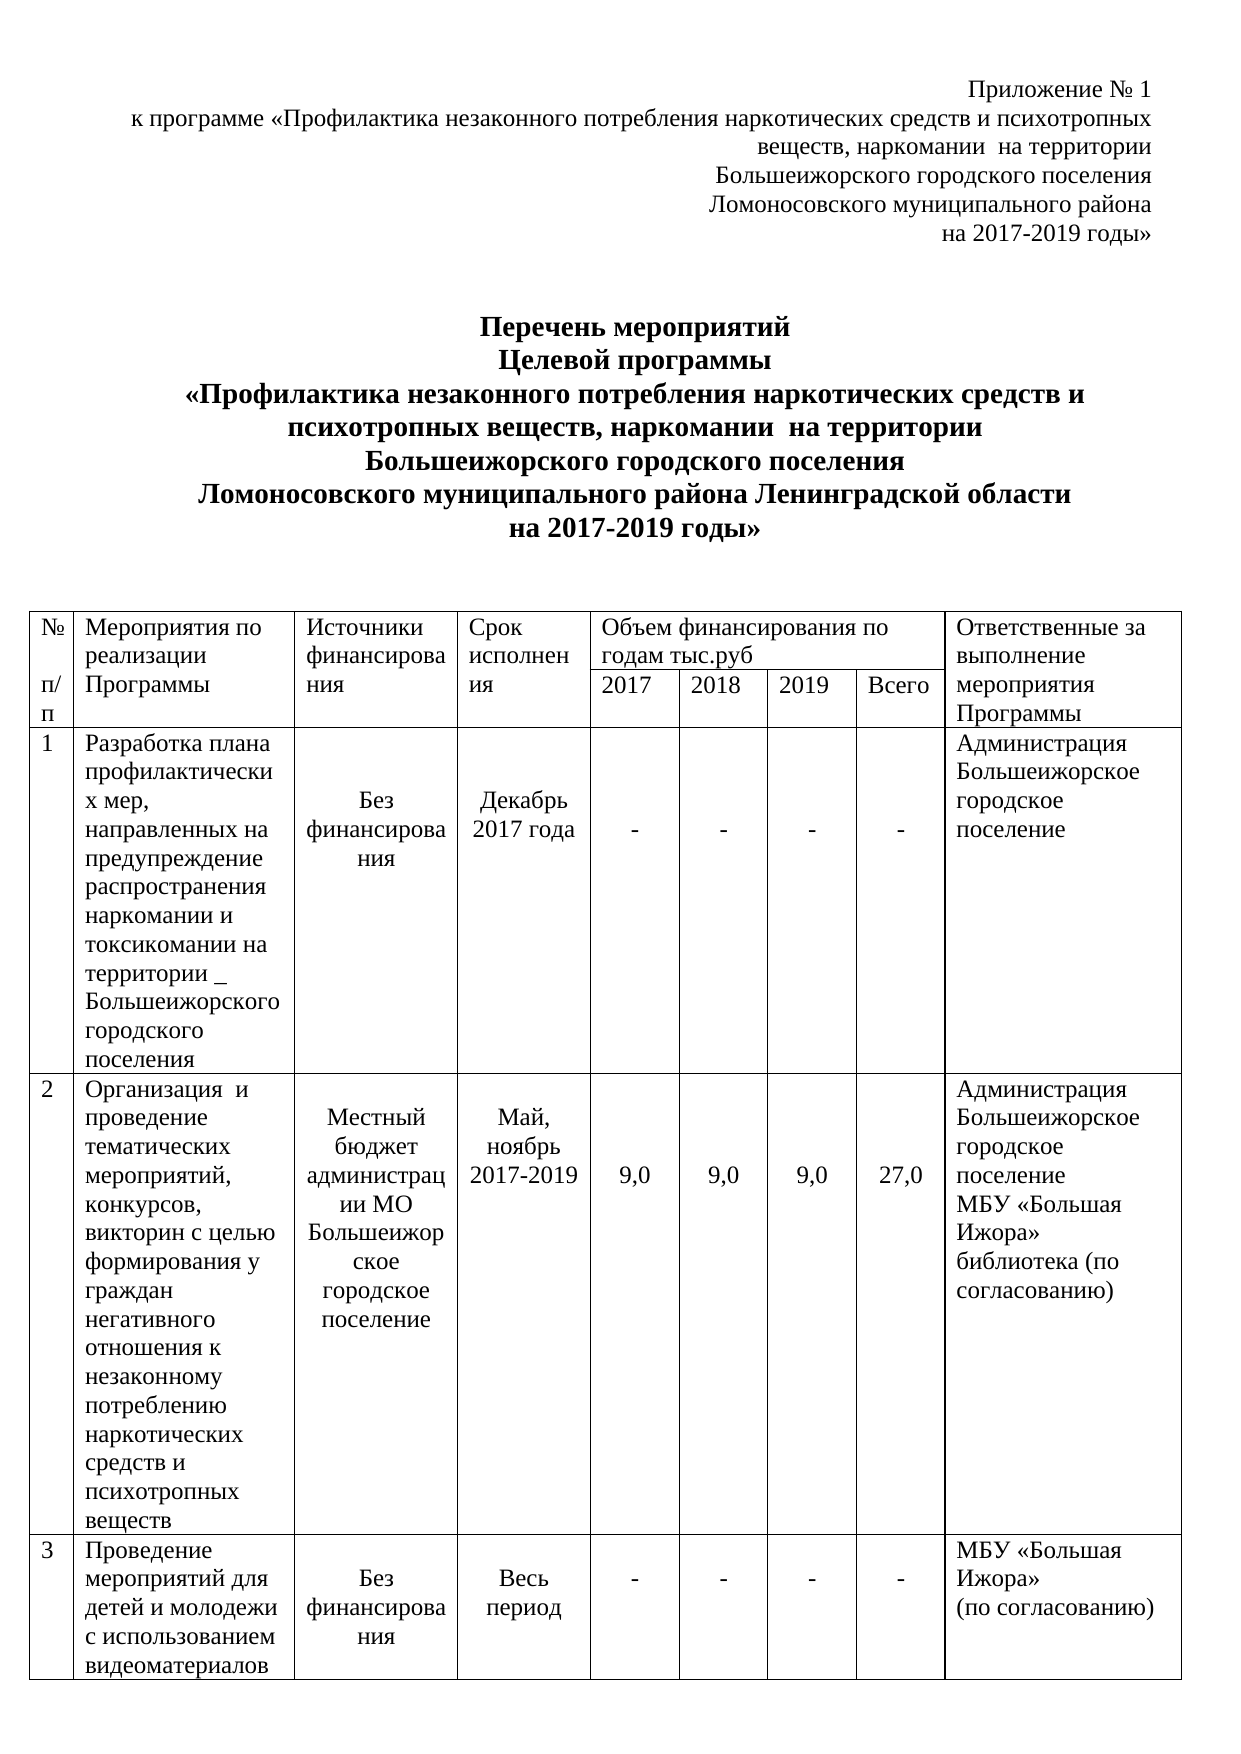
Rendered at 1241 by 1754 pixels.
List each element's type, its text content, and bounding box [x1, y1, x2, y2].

table_cell Май, ноябрь 2017-2019 [458, 1074, 590, 1534]
table_cell 2 [30, 1074, 73, 1534]
table_cell Без финансирования [295, 728, 457, 1073]
table_cell Администрация Большеижорское городское поселение МБУ «Большая Ижора» библиотека (по согласованию) [946, 1074, 1181, 1534]
table_cell Организация и проведение тематических мероприятий, конкурсов, викторин с целью формирования у граждан негативного отношения к незаконному потреблению наркотических средств и психотропных веществ [74, 1074, 294, 1534]
text Ломоносовского муниципального района Ленинградской области [118, 476, 1152, 510]
table_cell - [591, 728, 679, 1073]
table_cell - [680, 728, 767, 1073]
text «Профилактика незаконного потребления наркотических средств и психотропных веществ, наркомании на территории [118, 376, 1152, 443]
text Приложение № 1 [118, 74, 1152, 103]
table_cell 2017 [591, 670, 679, 727]
table_cell - [680, 1535, 767, 1679]
table_cell 1 [30, 728, 73, 1073]
table_header Ответственные за выполнение мероприятия Программы [946, 612, 1181, 727]
table_cell 3 [30, 1535, 73, 1679]
table_cell 9,0 [591, 1074, 679, 1534]
table_cell Всего [857, 670, 944, 727]
table_cell Без финансирования [295, 1535, 457, 1679]
table_cell Весь период [458, 1535, 590, 1679]
table_cell 27,0 [857, 1074, 944, 1534]
table_header № п/п [30, 612, 73, 727]
table_cell - [591, 1535, 679, 1679]
text на 2017-2019 годы» [118, 218, 1152, 246]
text Целевой программы [118, 342, 1152, 376]
table_cell 2018 [680, 670, 767, 727]
table_header Мероприятия по реализации Программы [74, 612, 294, 727]
table_cell - [768, 728, 856, 1073]
text к программе «Профилактика незаконного потребления наркотических средств и психотропных веществ, наркомании на территории [118, 103, 1152, 160]
table_header Источники финансирования [295, 612, 457, 727]
text на 2017-2019 годы» [118, 510, 1152, 543]
table_cell 9,0 [768, 1074, 856, 1534]
table_header Срок исполнения [458, 612, 590, 727]
table_header Объем финансирования по годам тыс.руб [591, 612, 944, 669]
table_cell 2019 [768, 670, 856, 727]
table_cell - [857, 728, 944, 1073]
table_cell Декабрь 2017 года [458, 728, 590, 1073]
table_cell Местный бюджет администрации МО Большеижорское городское поселение [295, 1074, 457, 1534]
text Большеижорского городского поселения [118, 160, 1152, 189]
table_cell - [857, 1535, 944, 1679]
text Перечень мероприятий [118, 309, 1152, 342]
table_cell Администрация Большеижорское городское поселение [946, 728, 1181, 1073]
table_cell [946, 1535, 1181, 1679]
text Большеижорского городского поселения [118, 443, 1152, 476]
table_cell 9,0 [680, 1074, 767, 1534]
text Ломоносовского муниципального района [118, 189, 1152, 218]
table_cell Разработка плана профилактических мер, направленных на предупреждение распространения наркомании и токсикомании на территории _ Большеижорского городского поселения [74, 728, 294, 1073]
table_cell - [768, 1535, 856, 1679]
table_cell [74, 1535, 294, 1679]
